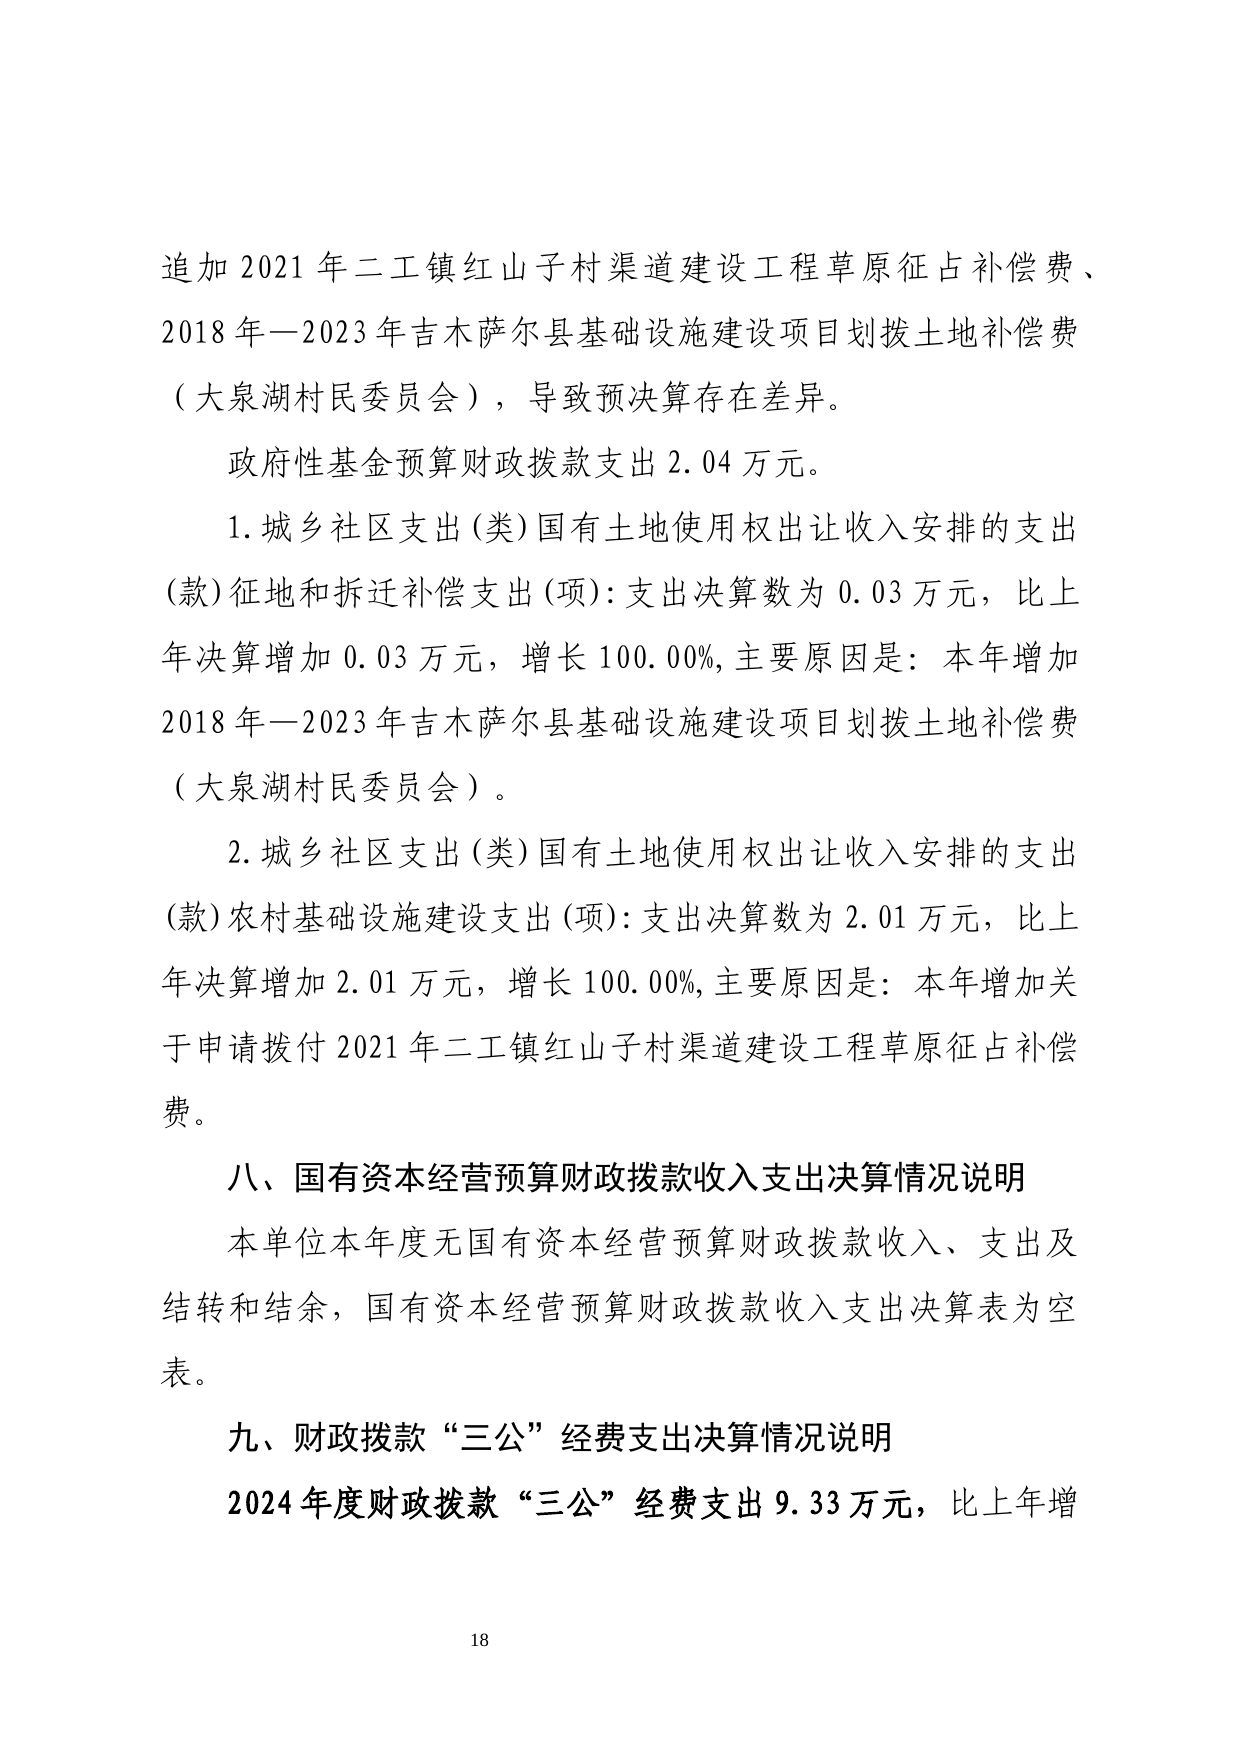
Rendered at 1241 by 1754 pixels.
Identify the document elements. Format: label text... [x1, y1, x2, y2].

text 九、财政拨款“三公”经费支出决算情况说明 [159, 1403, 1081, 1468]
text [159, 233, 1081, 428]
text 本单位本年度无国有资本经营预算财政拨款收入、支出及结转和结余，国有资本经营预算财政拨款收入支出决算表为空表。 [159, 1208, 1081, 1403]
text 2.城乡社区支出(类)国有土地使用权出让收入安排的支出(款)农村基础设施建设支出(项):支出决算数为2.01万元，比上年决算增加2.01万元，增长100.00%,主要原因是：本年增加关于申请拨付2021年二工镇红山子村渠道建设工程草原征占补偿费。 [159, 818, 1081, 1143]
text 八、国有资本经营预算财政拨款收入支出决算情况说明 [159, 1143, 1081, 1208]
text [159, 1468, 1081, 1533]
text 政府性基金预算财政拨款支出2.04万元。 [159, 428, 1081, 493]
text 1.城乡社区支出(类)国有土地使用权出让收入安排的支出(款)征地和拆迁补偿支出(项):支出决算数为0.03万元，比上年决算增加0.03万元，增长100.00%,主要原因是：本年增加2018年—2023年吉木萨尔县基础设施建设项目划拨土地补偿费（大泉湖村民委员会）。 [159, 493, 1081, 818]
